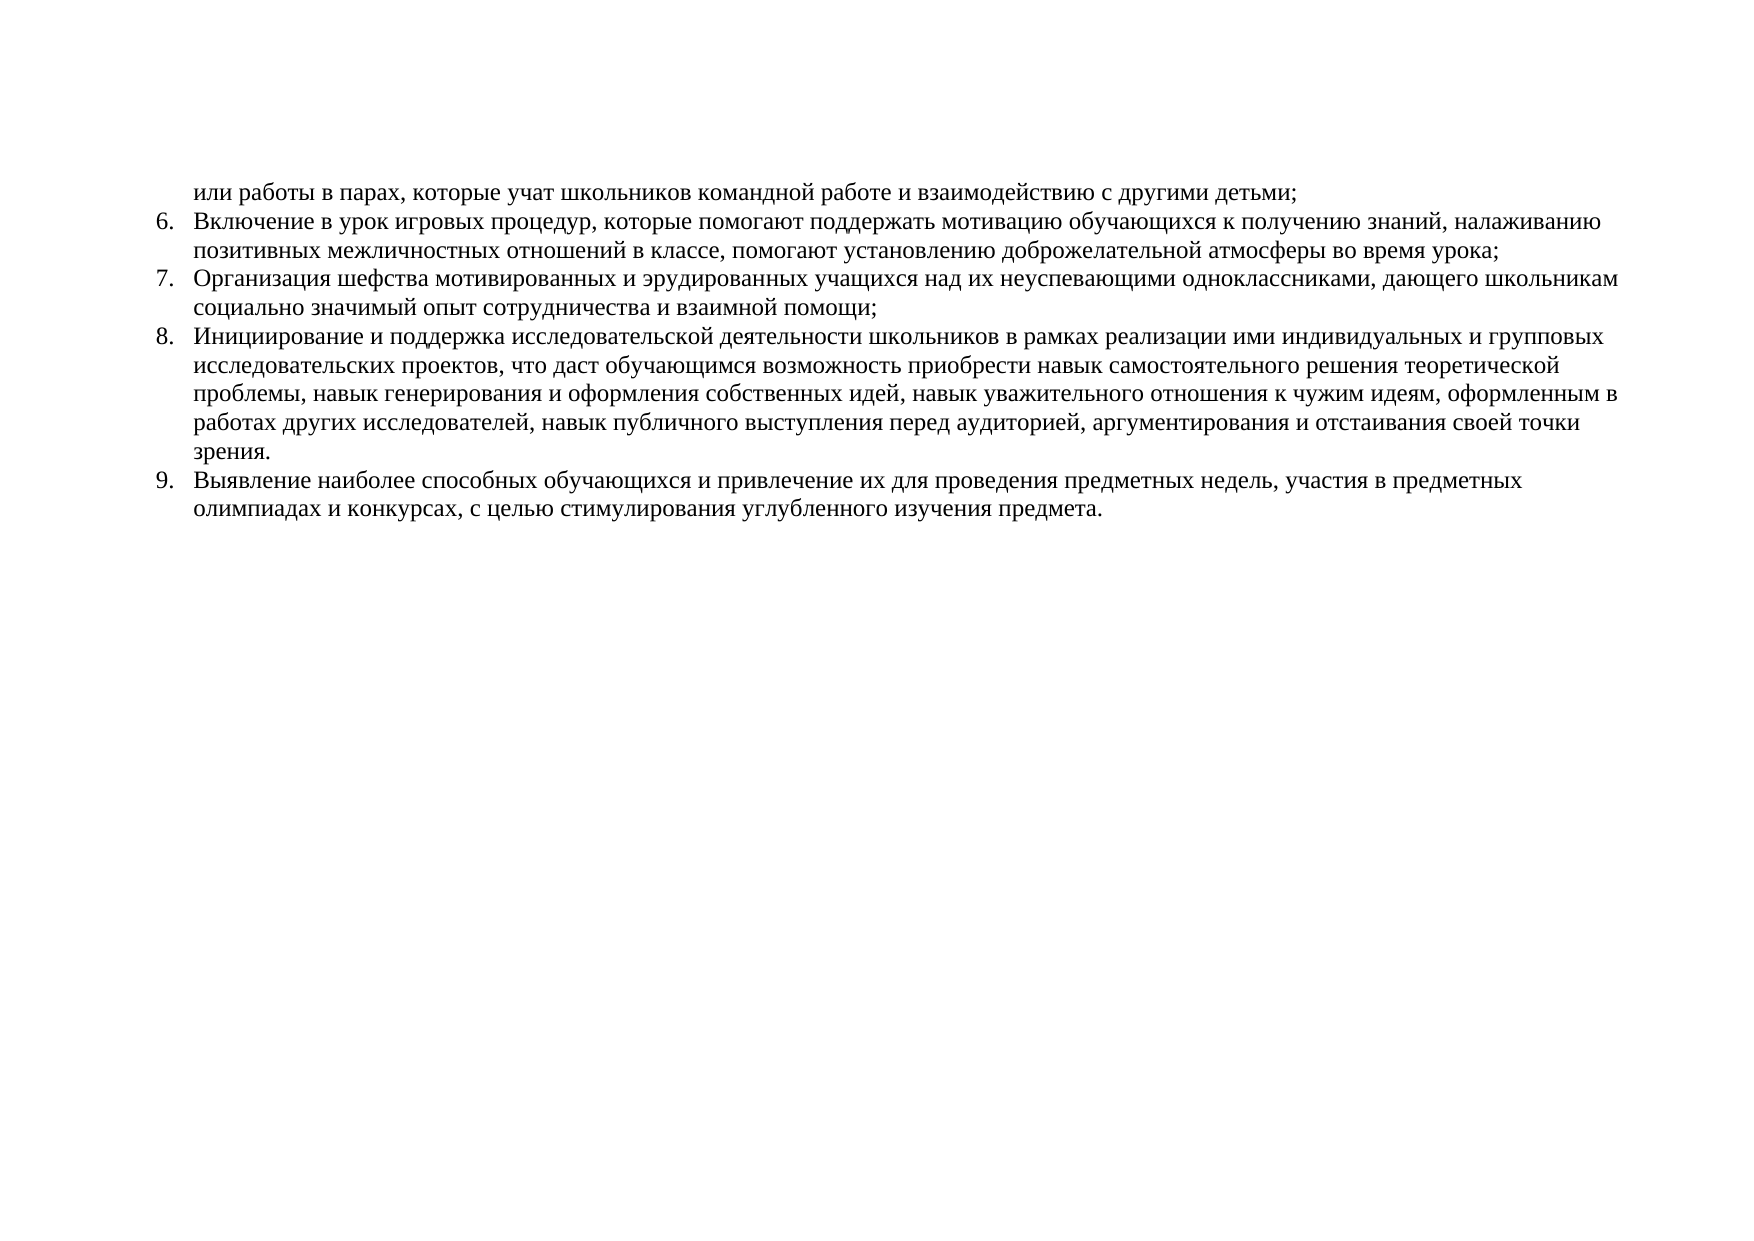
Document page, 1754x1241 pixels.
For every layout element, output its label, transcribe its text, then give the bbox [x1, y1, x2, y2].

list Включение в урок игровых процедур, которые помогают поддержать мотивацию обучающихся к получению знаний, налаживанию позитивных межличностных отношений в классе, помогают установлению доброжелательной атмосферы во время урока; [156, 206, 1636, 263]
list Инициирование и поддержка исследовательской деятельности школьников в рамках реализации ими индивидуальных и групповых исследовательских проектов, что даст обучающимся возможность приобрести навык самостоятельного решения теоретической проблемы, навык генерирования и оформления собственных идей, навык уважительного отношения к чужим идеям, оформленным в работах других исследователей, навык публичного выступления перед аудиторией, аргументирования и отстаивания своей точки зрения. [156, 321, 1636, 465]
list Организация шефства мотивированных и эрудированных учащихся над их неуспевающими одноклассниками, дающего школьникам социально значимый опыт сотрудничества и взаимной помощи; [156, 263, 1636, 321]
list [156, 177, 1636, 206]
list Выявление наиболее способных обучающихся и привлечение их для проведения предметных недель, участия в предметных олимпиадах и конкурсах, с целью стимулирования углубленного изучения предмета. [156, 465, 1636, 522]
